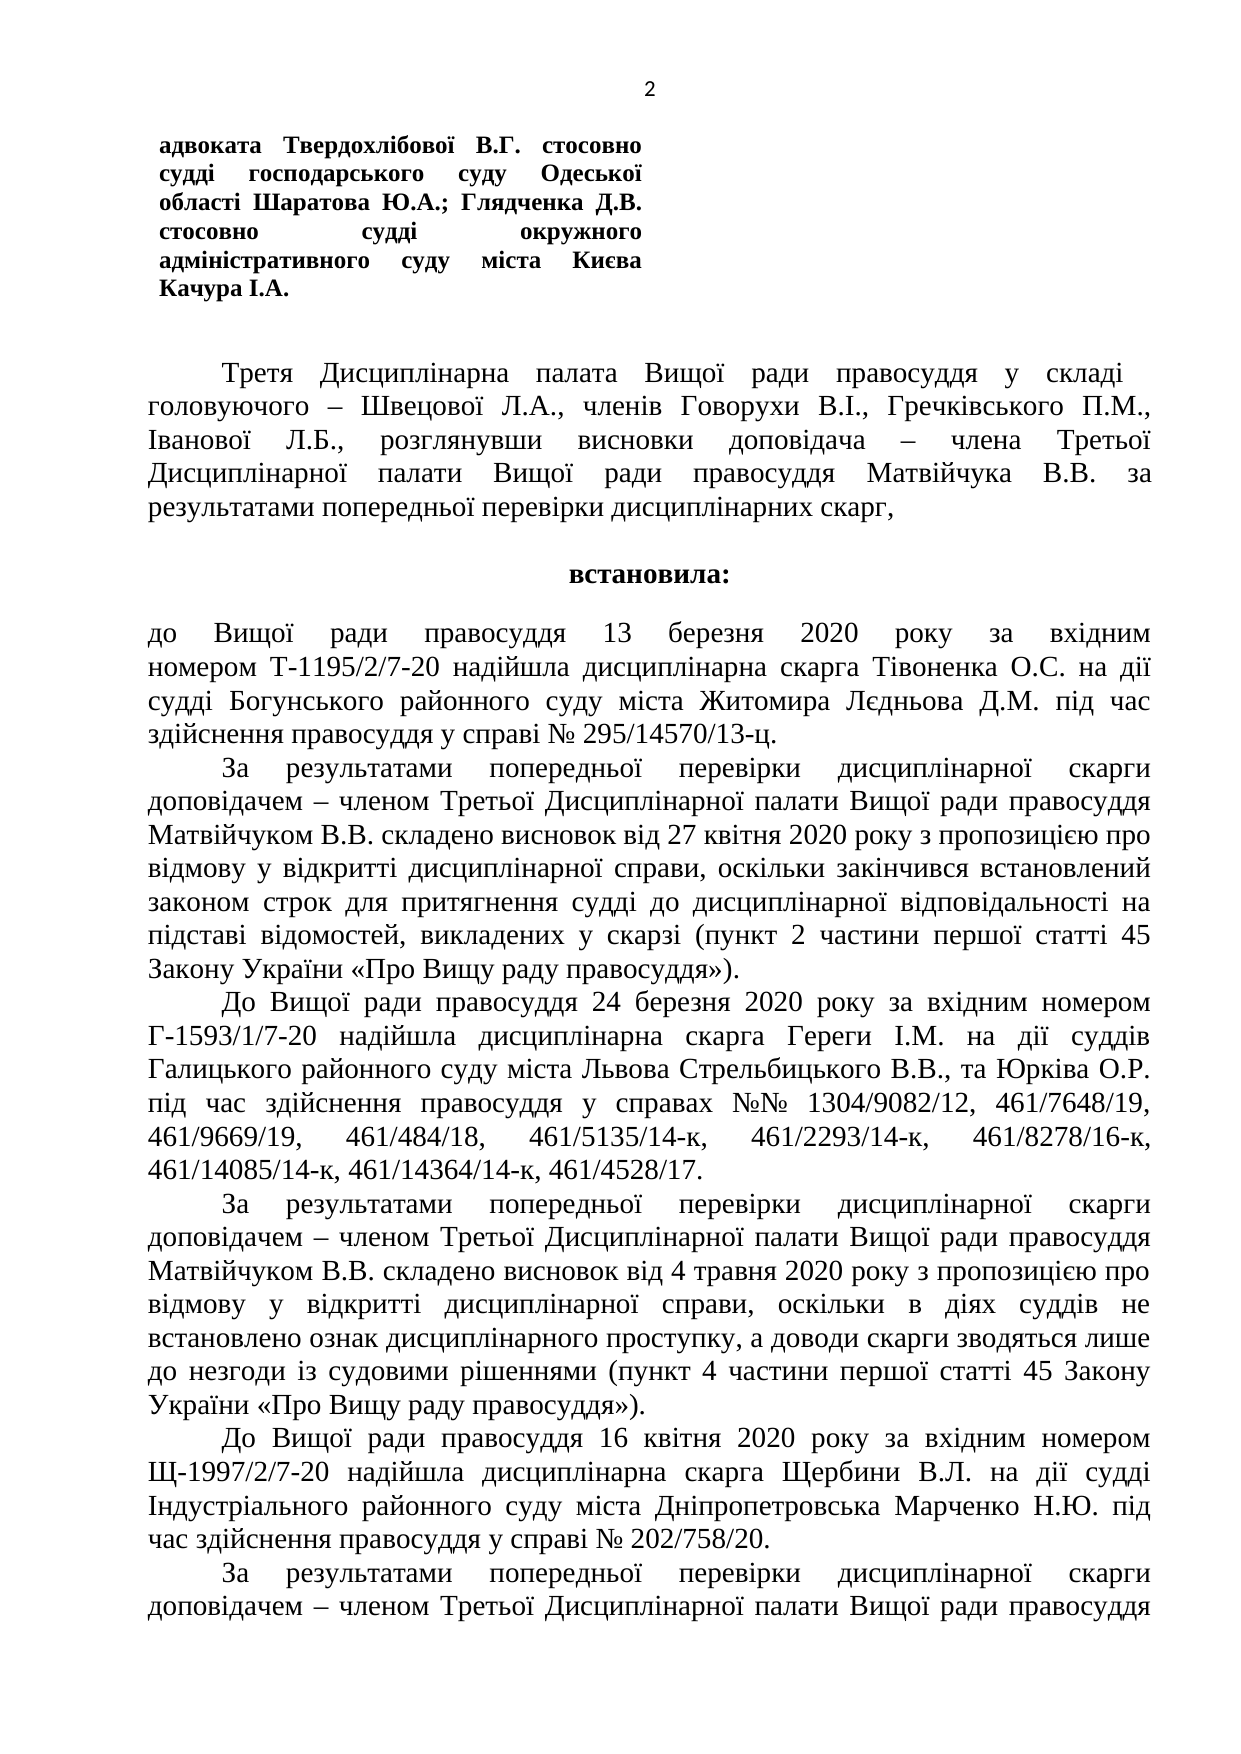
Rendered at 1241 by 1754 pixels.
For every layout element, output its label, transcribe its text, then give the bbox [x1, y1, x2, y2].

text За результатами попередньої перевірки дисциплінарної скарги доповідачем – членом Третьої Дисциплінарної палати Вищої ради правосуддя Матвійчуком В.В. складено висновок від 4 травня 2020 року з пропозицією про відмову у відкритті дисциплінарної справи, оскільки в діях суддів не встановлено ознак дисциплінарного проступку, а доводи скарги зводяться лише до незгоди із судовими рішеннями (пункт 4 частини першої статті 45 Закону України «Про Вищу раду правосуддя»). [148, 1186, 1152, 1421]
text Третя Дисциплінарна палата Вищої ради правосуддя у складі головуючого – Швецової Л.А., членів Говорухи В.І., Гречківського П.М., Іванової Л.Б., розглянувши висновки доповідача – члена Третьої Дисциплінарної палати Вищої ради правосуддя Матвійчука В.В. за результатами попередньої перевірки дисциплінарних скарг, [148, 355, 1152, 523]
text до Вищої ради правосуддя 13 березня 2020 року за вхідним номером Т-1195/2/7-20 надійшла дисциплінарна скарга Тівоненка О.С. на дії судді Богунського районного суду міста Житомира Лєдньова Д.М. під час здійснення правосуддя у справі № 295/14570/13-ц. [148, 616, 1152, 750]
text За результатами попередньої перевірки дисциплінарної скарги доповідачем – членом Третьої Дисциплінарної палати Вищої ради правосуддя Матвійчуком В.В. складено висновок від 27 квітня 2020 року з пропозицією про відмову у відкритті дисциплінарної справи, оскільки закінчився встановлений законом строк для притягнення судді до дисциплінарної відповідальності на підставі відомостей, викладених у скарзі (пункт 2 частини першої статті 45 Закону України «Про Вищу раду правосуддя»). [148, 750, 1152, 984]
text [148, 1555, 1152, 1622]
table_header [148, 130, 653, 321]
text встановила: [148, 556, 1152, 590]
text До Вищої ради правосуддя 16 квітня 2020 року за вхідним номером Щ-1997/2/7-20 надійшла дисциплінарна скарга Щербини В.Л. на дії судді Індустріального районного суду міста Дніпропетровська Марченко Н.Ю. під час здійснення правосуддя у справі № 202/758/20. [148, 1421, 1152, 1555]
text До Вищої ради правосуддя 24 березня 2020 року за вхідним номером Г-1593/1/7-20 надійшла дисциплінарна скарга Гереги І.М. на дії суддів Галицького районного суду міста Львова Стрельбицького В.В., та Юрківа О.Р. під час здійснення правосуддя у справах №№ 1304/9082/12, 461/7648/19, 461/9669/19, 461/484/18, 461/5135/14-к, 461/2293/14-к, 461/8278/16-к, 461/14085/14-к, 461/14364/14-к, 461/4528/17. [148, 984, 1152, 1186]
